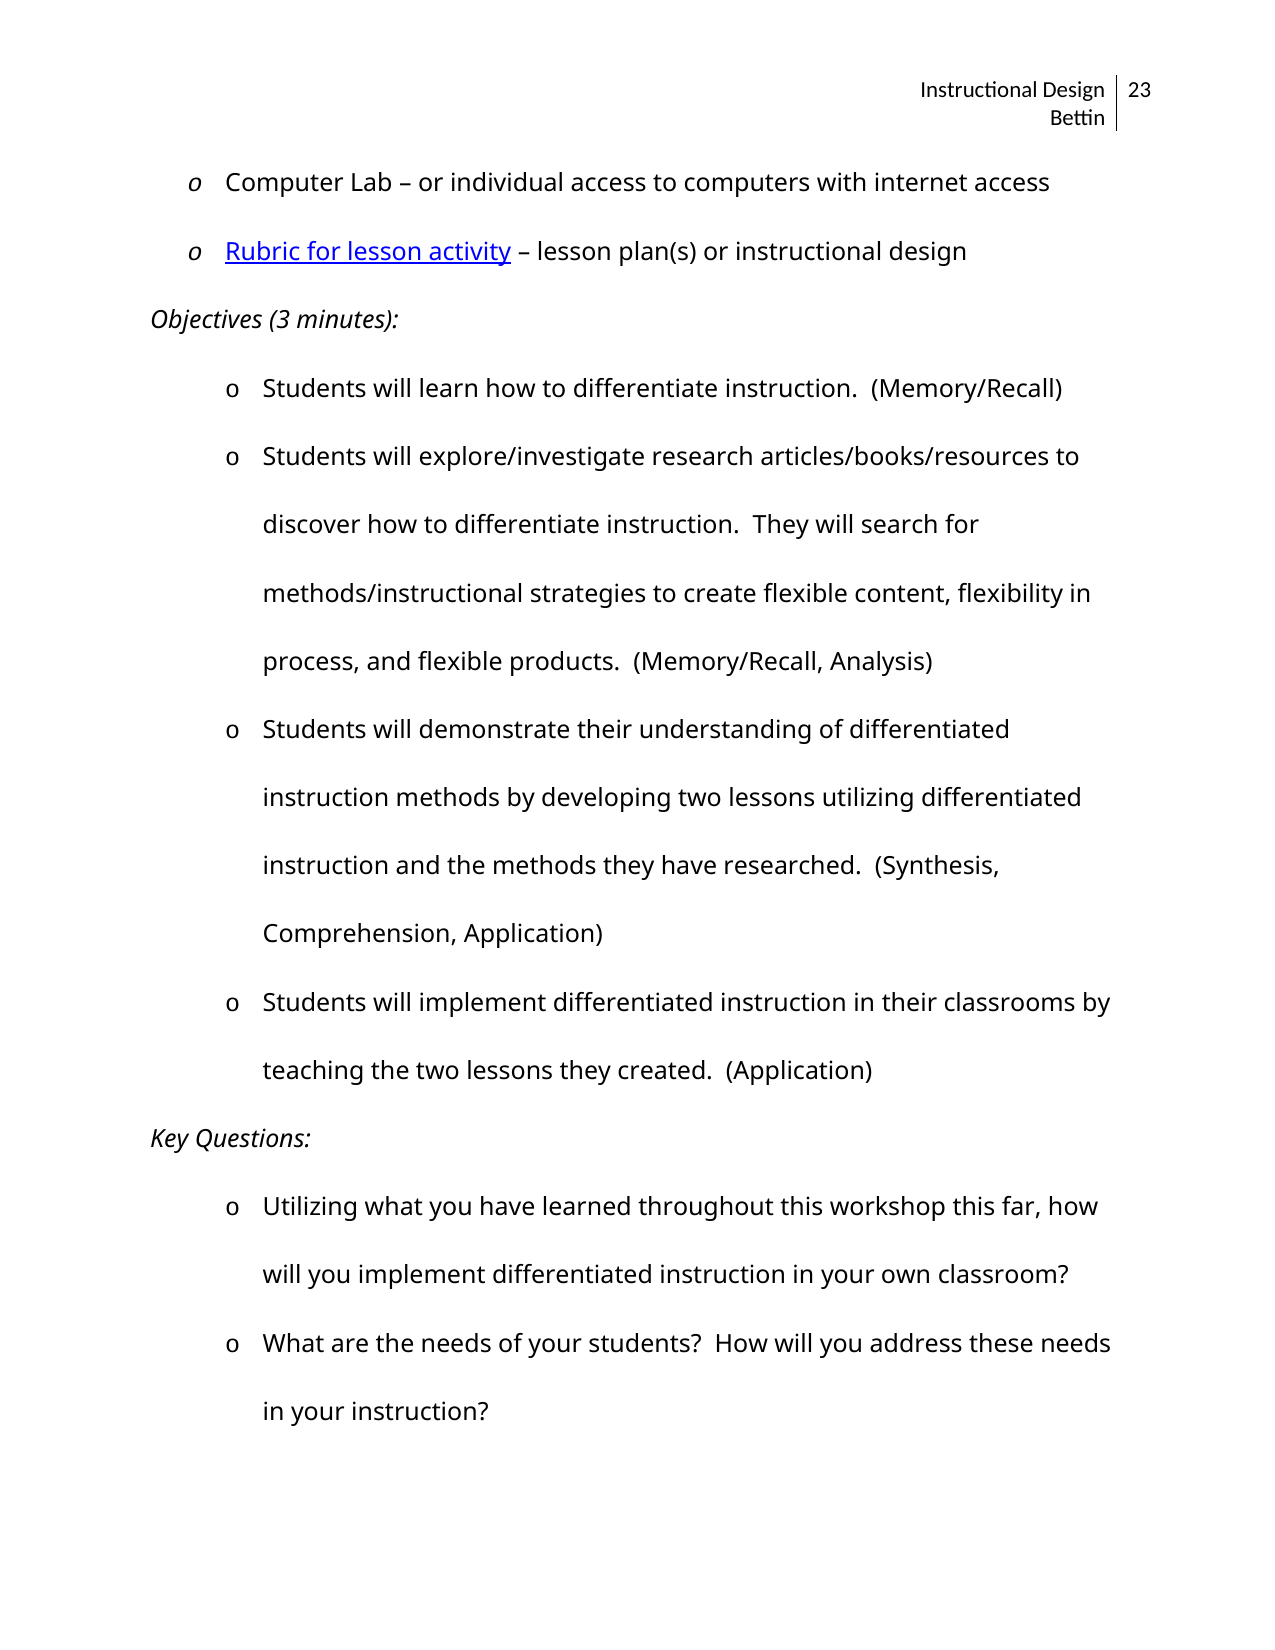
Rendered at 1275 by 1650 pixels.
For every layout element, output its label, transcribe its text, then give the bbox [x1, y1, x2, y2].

list Students will implement differentiated instruction in their classrooms by teaching the two lessons they created. (Application) [225, 984, 1125, 1087]
list Rubric for lesson activity – lesson plan(s) or instructional design [187, 234, 1125, 268]
list Utilizing what you have learned throughout this workshop this far, how will you implement differentiated instruction in your own classroom? [225, 1189, 1125, 1291]
text Objectives (3 minutes): [150, 302, 1125, 336]
list Students will explore/investigate research articles/books/resources to discover how to differentiate instruction. They will search for methods/instructional strategies to create flexible content, flexibility in process, and flexible products. (Memory/Recall, Analysis) [225, 439, 1125, 677]
list What are the needs of your students? How will you address these needs in your instruction? [225, 1325, 1125, 1428]
list Students will learn how to differentiate instruction. (Memory/Recall) [225, 370, 1125, 404]
text Key Questions: [150, 1121, 1125, 1155]
list Computer Lab – or individual access to computers with internet access [187, 165, 1125, 199]
list Students will demonstrate their understanding of differentiated instruction methods by developing two lessons utilizing differentiated instruction and the methods they have researched. (Synthesis, Comprehension, Application) [225, 712, 1125, 950]
